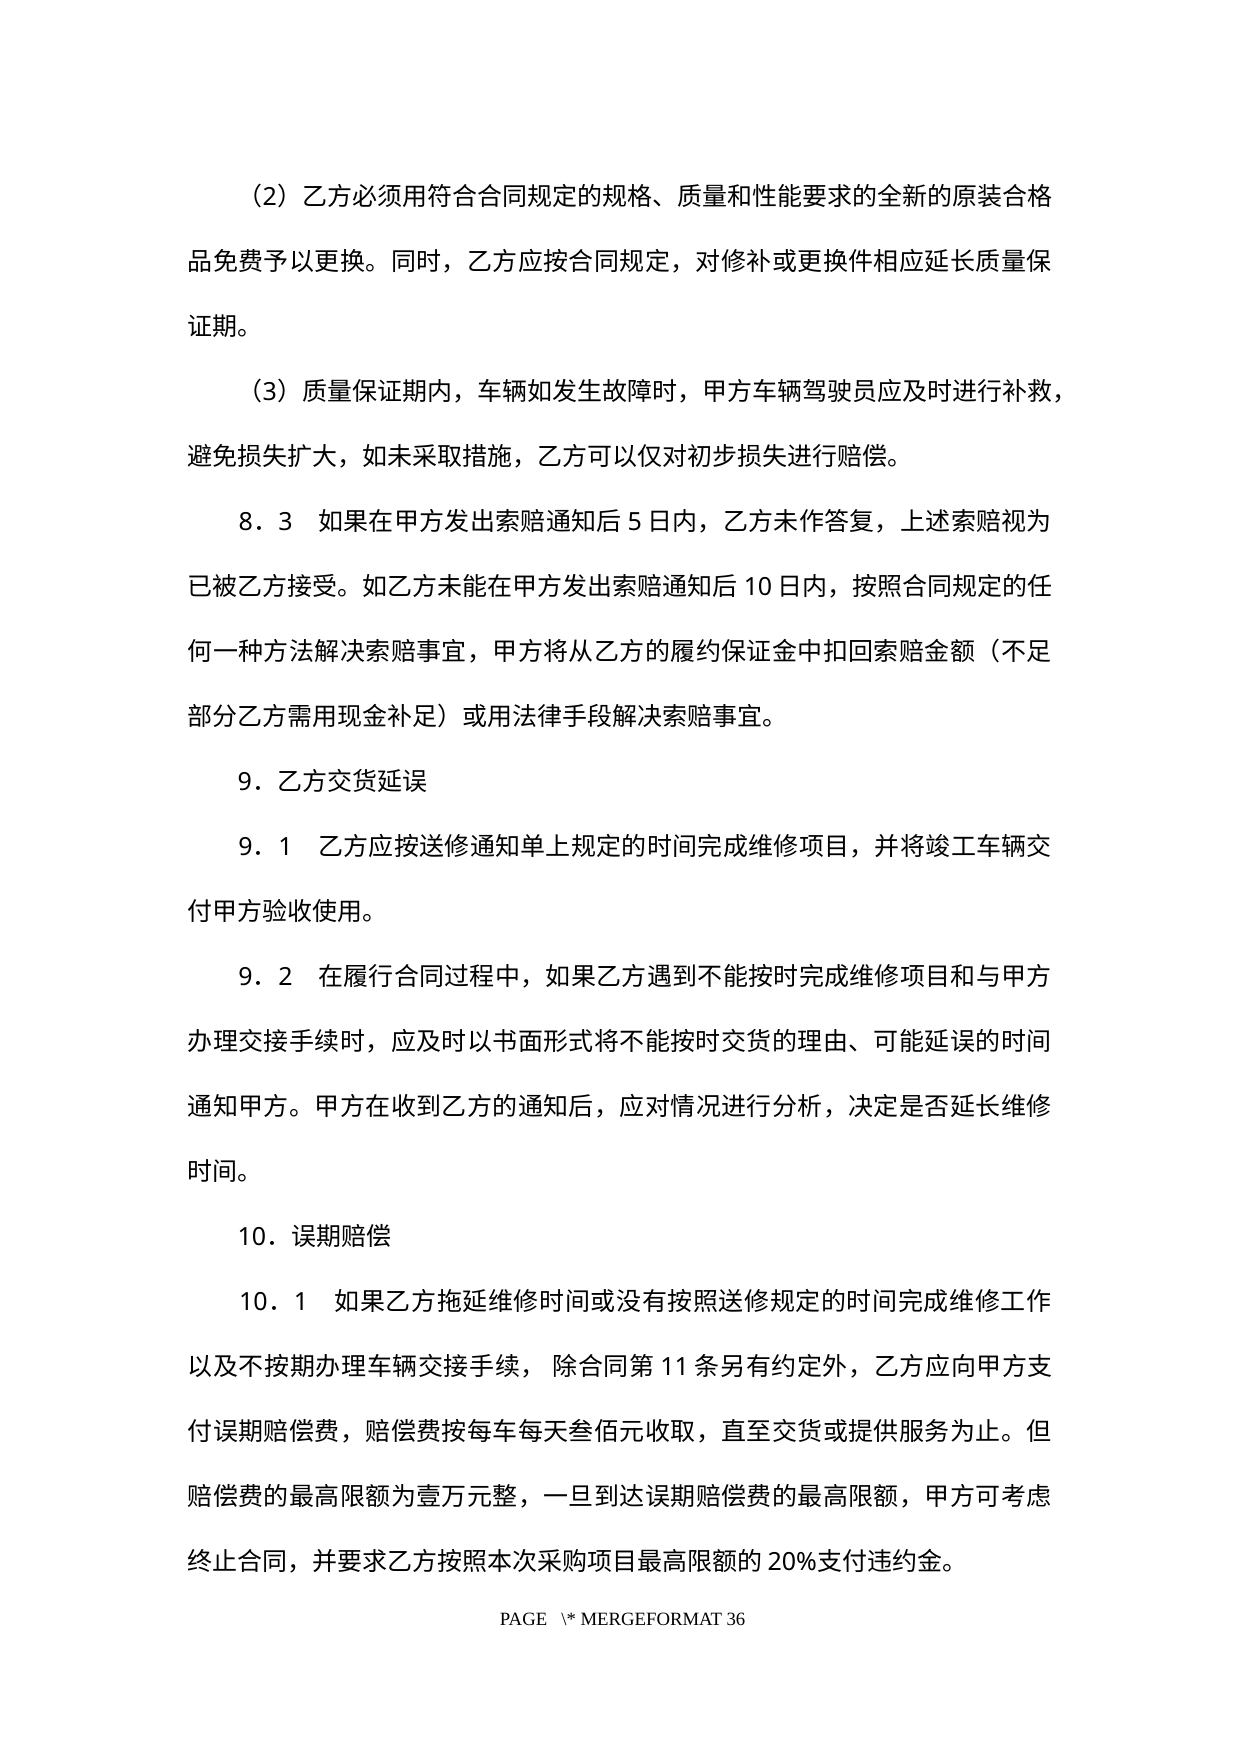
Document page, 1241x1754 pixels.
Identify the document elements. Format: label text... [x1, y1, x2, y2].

text 10．误期赔偿 10．1 如果乙方拖延维修时间或没有按照送修规定的时间完成维修工作以及不按期办理车辆交接手续， 除合同第11条另有约定外，乙方应向甲方支付误期赔偿费，赔偿费按每车每天叁佰元收取，直至交货或提供服务为止。但赔偿费的最高限额为壹万元整，一旦到达误期赔偿费的最高限额，甲方可考虑终止合同，并要求乙方按照本次采购项目最高限额的20%支付违约金。 [187, 1202, 1053, 1592]
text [187, 162, 1053, 747]
text 9．乙方交货延误 9．1 乙方应按送修通知单上规定的时间完成维修项目，并将竣工车辆交付甲方验收使用。 9．2 在履行合同过程中，如果乙方遇到不能按时完成维修项目和与甲方办理交接手续时，应及时以书面形式将不能按时交货的理由、可能延误的时间通知甲方。甲方在收到乙方的通知后，应对情况进行分析，决定是否延长维修时间。 [187, 747, 1053, 1202]
